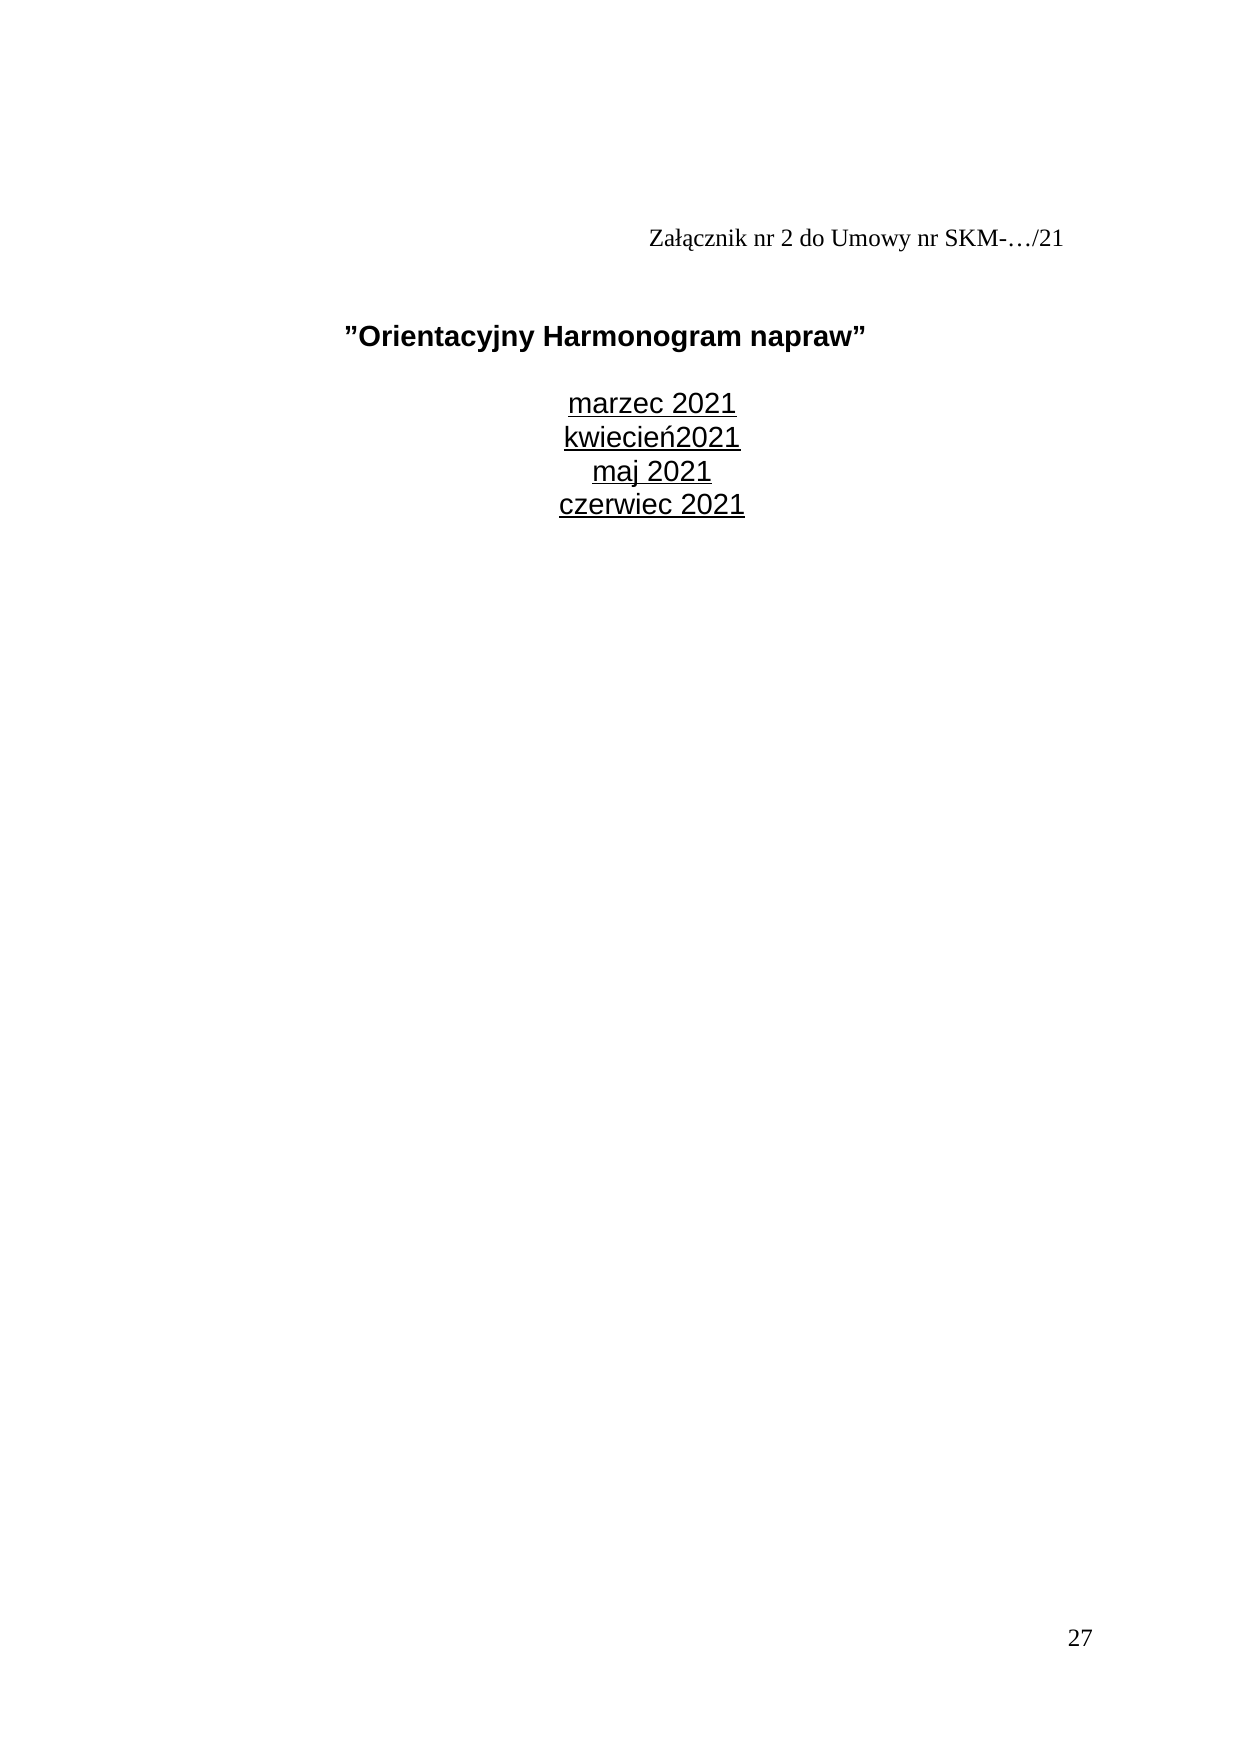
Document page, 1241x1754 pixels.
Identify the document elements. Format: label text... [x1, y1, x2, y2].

text kwiecień2021 [241, 420, 1063, 453]
text ”Orientacyjny Harmonogram napraw” [148, 319, 1063, 353]
text czerwiec 2021 [241, 487, 1063, 521]
text marzec 2021 [241, 386, 1063, 420]
text Załącznik nr 2 do Umowy nr SKM-…/21 [620, 223, 1092, 252]
text maj 2021 [241, 453, 1063, 487]
